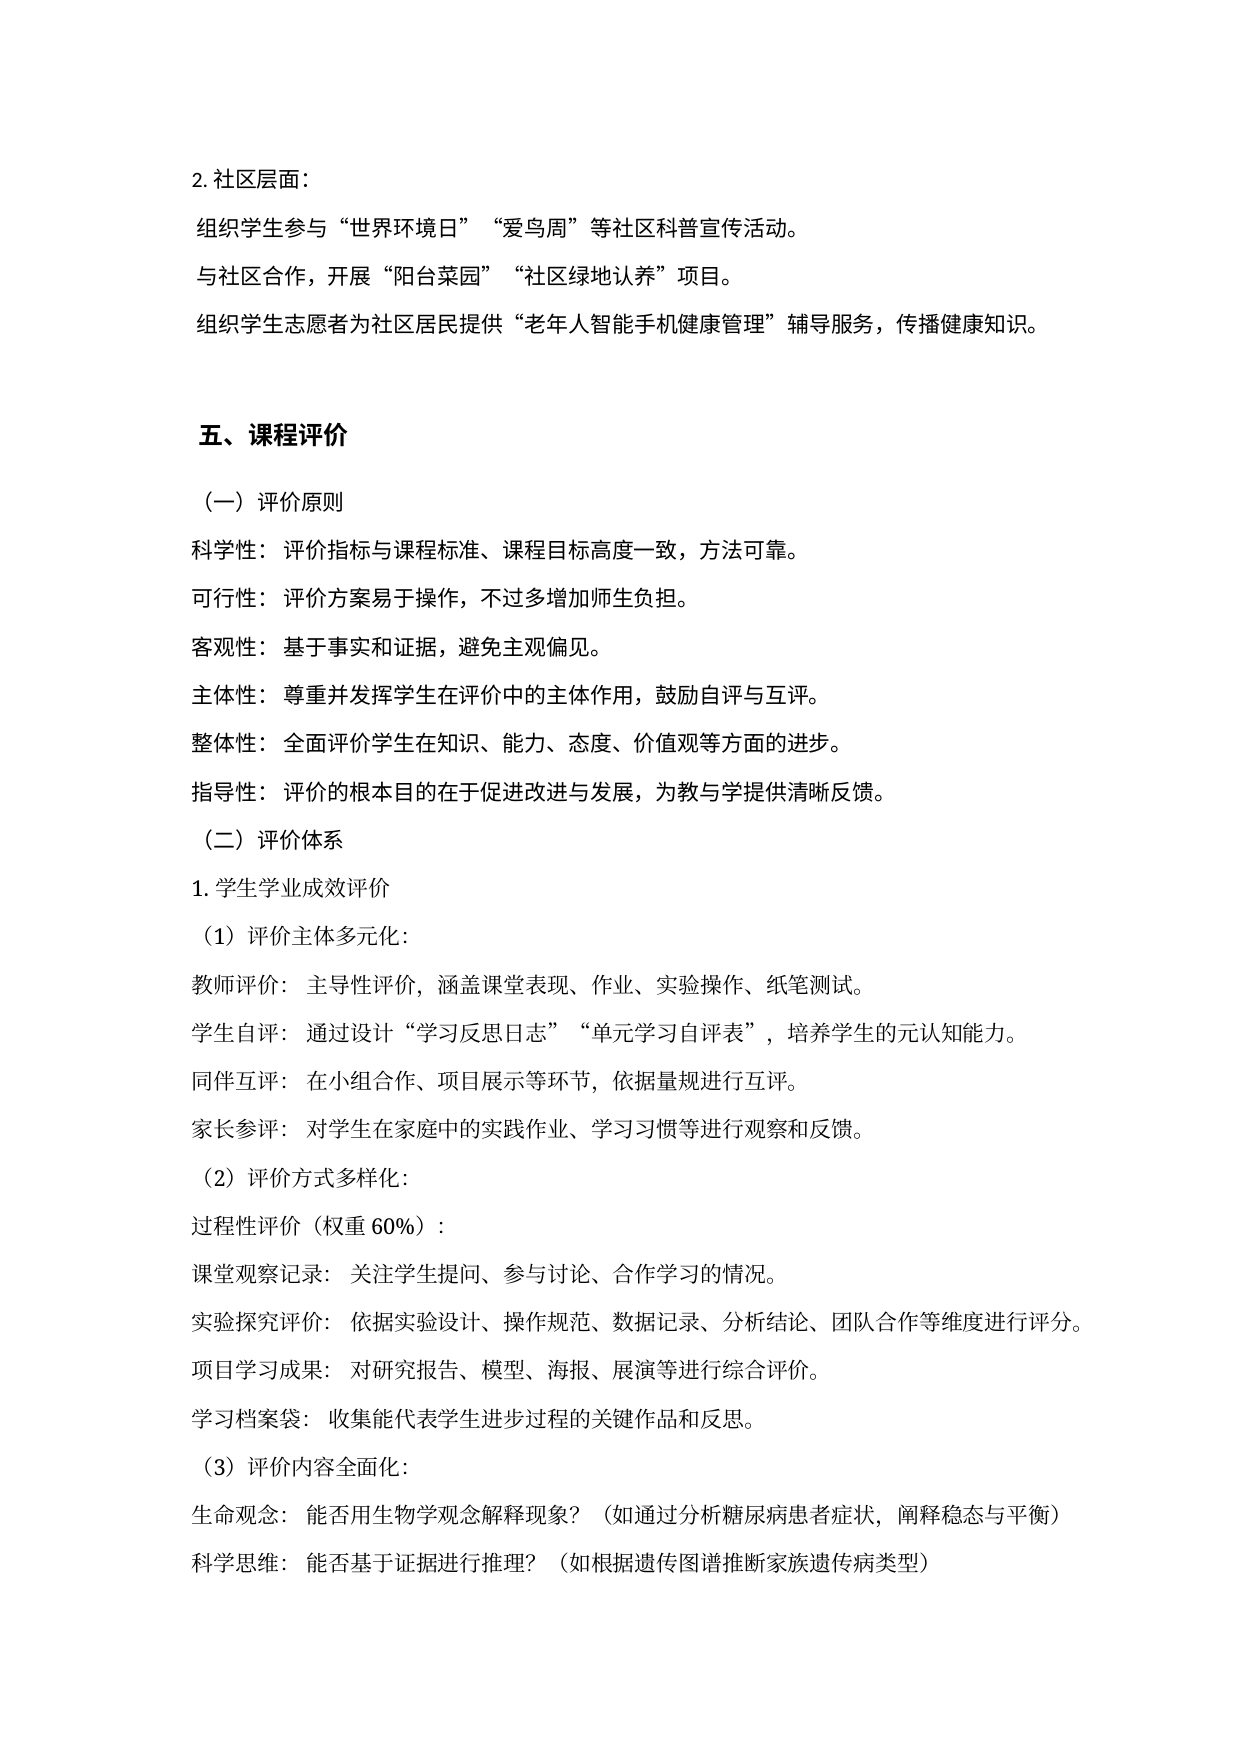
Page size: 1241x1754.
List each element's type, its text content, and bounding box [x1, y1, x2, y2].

text 组织学生志愿者为社区居民提供“老年人智能手机健康管理”辅导服务，传播健康知识。 [148, 307, 1093, 339]
text 过程性评价（权重60%）： [148, 1208, 1093, 1241]
text （2）评价方式多样化： [148, 1160, 1093, 1193]
text 1. 学生学业成效评价 [148, 871, 1093, 903]
text 家长参评： 对学生在家庭中的实践作业、学习习惯等进行观察和反馈。 [148, 1112, 1093, 1144]
text （3）评价内容全面化： [148, 1450, 1093, 1482]
text （二）评价体系 [148, 823, 1093, 855]
text 2. 社区层面： [148, 162, 1093, 194]
text 指导性： 评价的根本目的在于促进改进与发展，为教与学提供清晰反馈。 [148, 774, 1093, 807]
text 教师评价： 主导性评价，涵盖课堂表现、作业、实验操作、纸笔测试。 [148, 967, 1093, 1000]
list 五、课程评价 [148, 401, 1093, 466]
text 同伴互评： 在小组合作、项目展示等环节，依据量规进行互评。 [148, 1064, 1093, 1096]
text 科学性： 评价指标与课程标准、课程目标高度一致，方法可靠。 [148, 533, 1093, 565]
text 生命观念： 能否用生物学观念解释现象？（如通过分析糖尿病患者症状，阐释稳态与平衡） [148, 1498, 1093, 1530]
text 主体性： 尊重并发挥学生在评价中的主体作用，鼓励自评与互评。 [148, 678, 1093, 710]
text 可行性： 评价方案易于操作，不过多增加师生负担。 [148, 581, 1093, 613]
text （1）评价主体多元化： [148, 919, 1093, 952]
text （一）评价原则 [148, 484, 1093, 517]
text 与社区合作，开展“阳台菜园”“社区绿地认养”项目。 [148, 259, 1093, 291]
text 科学思维： 能否基于证据进行推理？（如根据遗传图谱推断家族遗传病类型） [148, 1546, 1093, 1579]
text 实验探究评价： 依据实验设计、操作规范、数据记录、分析结论、团队合作等维度进行评分。 [148, 1305, 1093, 1337]
text 项目学习成果： 对研究报告、模型、海报、展演等进行综合评价。 [148, 1353, 1093, 1386]
text 学习档案袋： 收集能代表学生进步过程的关键作品和反思。 [148, 1401, 1093, 1434]
text 组织学生参与“世界环境日”“爱鸟周”等社区科普宣传活动。 [148, 210, 1093, 243]
text 学生自评： 通过设计“学习反思日志”“单元学习自评表”，培养学生的元认知能力。 [148, 1016, 1093, 1048]
text 课堂观察记录： 关注学生提问、参与讨论、合作学习的情况。 [148, 1257, 1093, 1289]
text 整体性： 全面评价学生在知识、能力、态度、价值观等方面的进步。 [148, 726, 1093, 758]
text 客观性： 基于事实和证据，避免主观偏见。 [148, 629, 1093, 662]
